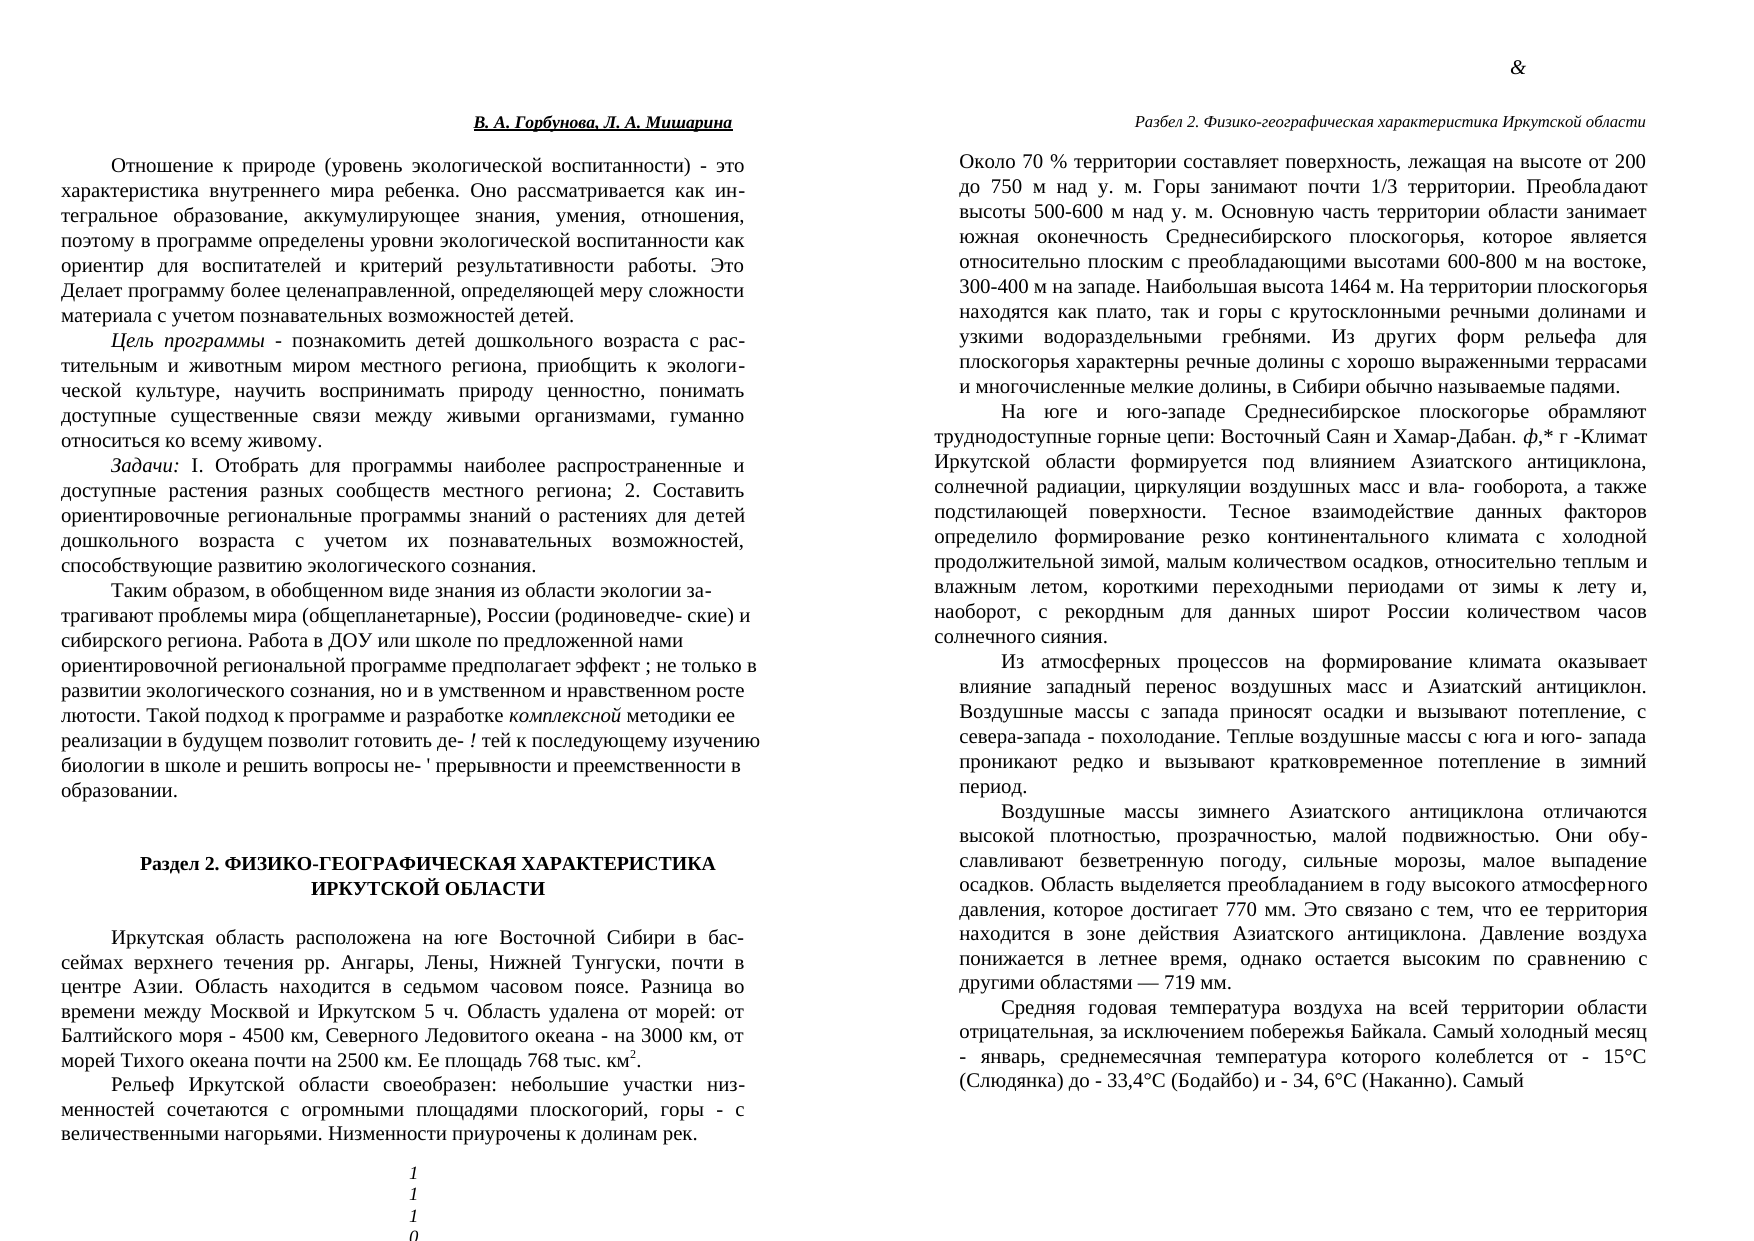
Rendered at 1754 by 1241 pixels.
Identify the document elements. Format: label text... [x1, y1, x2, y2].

text Средняя годовая температура воздуха на всей территории области отрицательная, за исключением побережья Байкала. Самый холодный месяц - январь, среднемесячная температура которого колеблется от - 15°С (Слюдянка) до - 33,4°С (Бодайбо) и - 34, 6°С (Наканно). Самый [959, 995, 1648, 1093]
text Разбел 2. Физико-географическая характеристика Иркутской области [934, 113, 1648, 131]
text Рельеф Иркутской области своеобразен: небольшие участки низменностей сочетаются с огромными площадями плоскогорий, горы - с величественными нагорьями. Низменности приурочены к долинам рек. [61, 1072, 745, 1145]
text Из атмосферных процессов на формирование климата оказывает влияние западный перенос воздушных масс и Азиатский антициклон. Воздушные массы с запада приносят осадки и вызывают потепление, с севера-запада - похолодание. Теплые воздушные массы с юга и юго- запада проникают редко и вызывают кратковременное потепление в зимний период. [959, 649, 1648, 799]
text В. А. Горбунова, Л. А. Мишарина [473, 113, 774, 132]
text Таким образом, в обобщенном виде знания из области экологии затрагивают проблемы мира (общепланетарные), России (родиноведче- ские) и сибирского региона. Работа в ДОУ или школе по предложенной нами ориентировочной региональной программе предполагает эффект ; не только в развитии экологического сознания, но и в умственном и нравственном росте лютости. Такой подход к программе и разработке комплексной методики ее реализации в будущем позволит готовить де- ! тей к последующему изучению биологии в школе и решить вопросы не- ' прерывности и преемственности в образовании. [61, 578, 774, 803]
text Цель программы - познакомить детей дошкольного возраста с растительным и животным миром местного региона, приобщить к экологической культуре, научить воспринимать природу ценностно, понимать доступные существенные связи между живыми организмами, гуманно относиться ко всему живому. [61, 328, 745, 453]
text Задачи: I. Отобрать для программы наиболее распространенные и доступные растения разных сообществ местного региона; 2. Составить ориентировочные региональные программы знаний о растениях для детей дошкольного возраста с учетом их познавательных возможностей, способствующие развитию экологического сознания. [61, 453, 745, 578]
text Около 70 % территории составляет поверхность, лежащая на высоте от 200 до 750 м над у. м. Горы занимают почти 1/3 территории. Преобладают высоты 500-600 м над у. м. Основную часть территории области занимает южная оконечность Среднесибирского плоскогорья, которое является относительно плоским с преобладающими высотами 600-800 м на востоке, 300-400 м на западе. Наибольшая высота 1464 м. На территории плоскогорья находятся как плато, так и горы с крутосклонными речными долинами и узкими водораздельными гребнями. Из других форм рельефа для плоскогорья характерны речные долины с хорошо выраженными террасами и многочисленные мелкие долины, в Сибири обычно называемые падями. [959, 149, 1648, 399]
text Воздушные массы зимнего Азиатского антициклона отличаются высокой плотностью, прозрачностью, малой подвижностью. Они обуславливают безветренную погоду, сильные морозы, малое выпадение осадков. Область выделяется преобладанием в году высокого атмосферного давления, которое достигает 770 мм. Это связано с тем, что ее территория находится в зоне действия Азиатского антициклона. Давление воздуха понижается в летнее время, однако остается высоким по сравнению с другими областями — 719 мм. [959, 799, 1648, 995]
text Раздел 2. ФИЗИКО-ГЕОГРАФИЧЕСКАЯ ХАРАКТЕРИСТИКА ИРКУТСКОЙ ОБЛАСТИ [82, 851, 774, 900]
text Иркутская область расположена на юге Восточной Сибири в бас- сеймах верхнего течения рр. Ангары, Лены, Нижней Тунгуски, почти в центре Азии. Область находится в седьмом часовом поясе. Разница во времени между Москвой и Иркутском 5 ч. Область удалена от морей: от Балтийского моря - 4500 км, Северного Ледовитого океана - на 3000 км, от морей Тихого океана почти на 2500 км. Ее площадь 768 тыс. км2. [61, 925, 745, 1072]
text Отношение к природе (уровень экологической воспитанности) - это характеристика внутреннего мира ребенка. Оно рассматривается как интегральное образование, аккумулирующее знания, умения, отношения, поэтому в программе определены уровни экологической воспитанности как ориентир для воспитателей и критерий результативности работы. Это Делает программу более целенаправленной, определяющей меру сложности материала с учетом познавательных возможностей детей. [61, 153, 745, 328]
text На юге и юго-западе Среднесибирское плоскогорье обрамляют труднодоступные горные цепи: Восточный Саян и Хамар-Дабан. ф,* г -Климат Иркутской области формируется под влиянием Азиатского антициклона, солнечной радиации, циркуляции воздушных масс и вла- гооборота, а также подстилающей поверхности. Тесное взаимодействие данных факторов определило формирование резко континентального климата с холодной продолжительной зимой, малым количеством осадков, относительно теплым и влажным летом, короткими переходными периодами от зимы к лету и, наоборот, с рекордным для данных широт России количеством часов солнечного сияния. [934, 399, 1648, 649]
